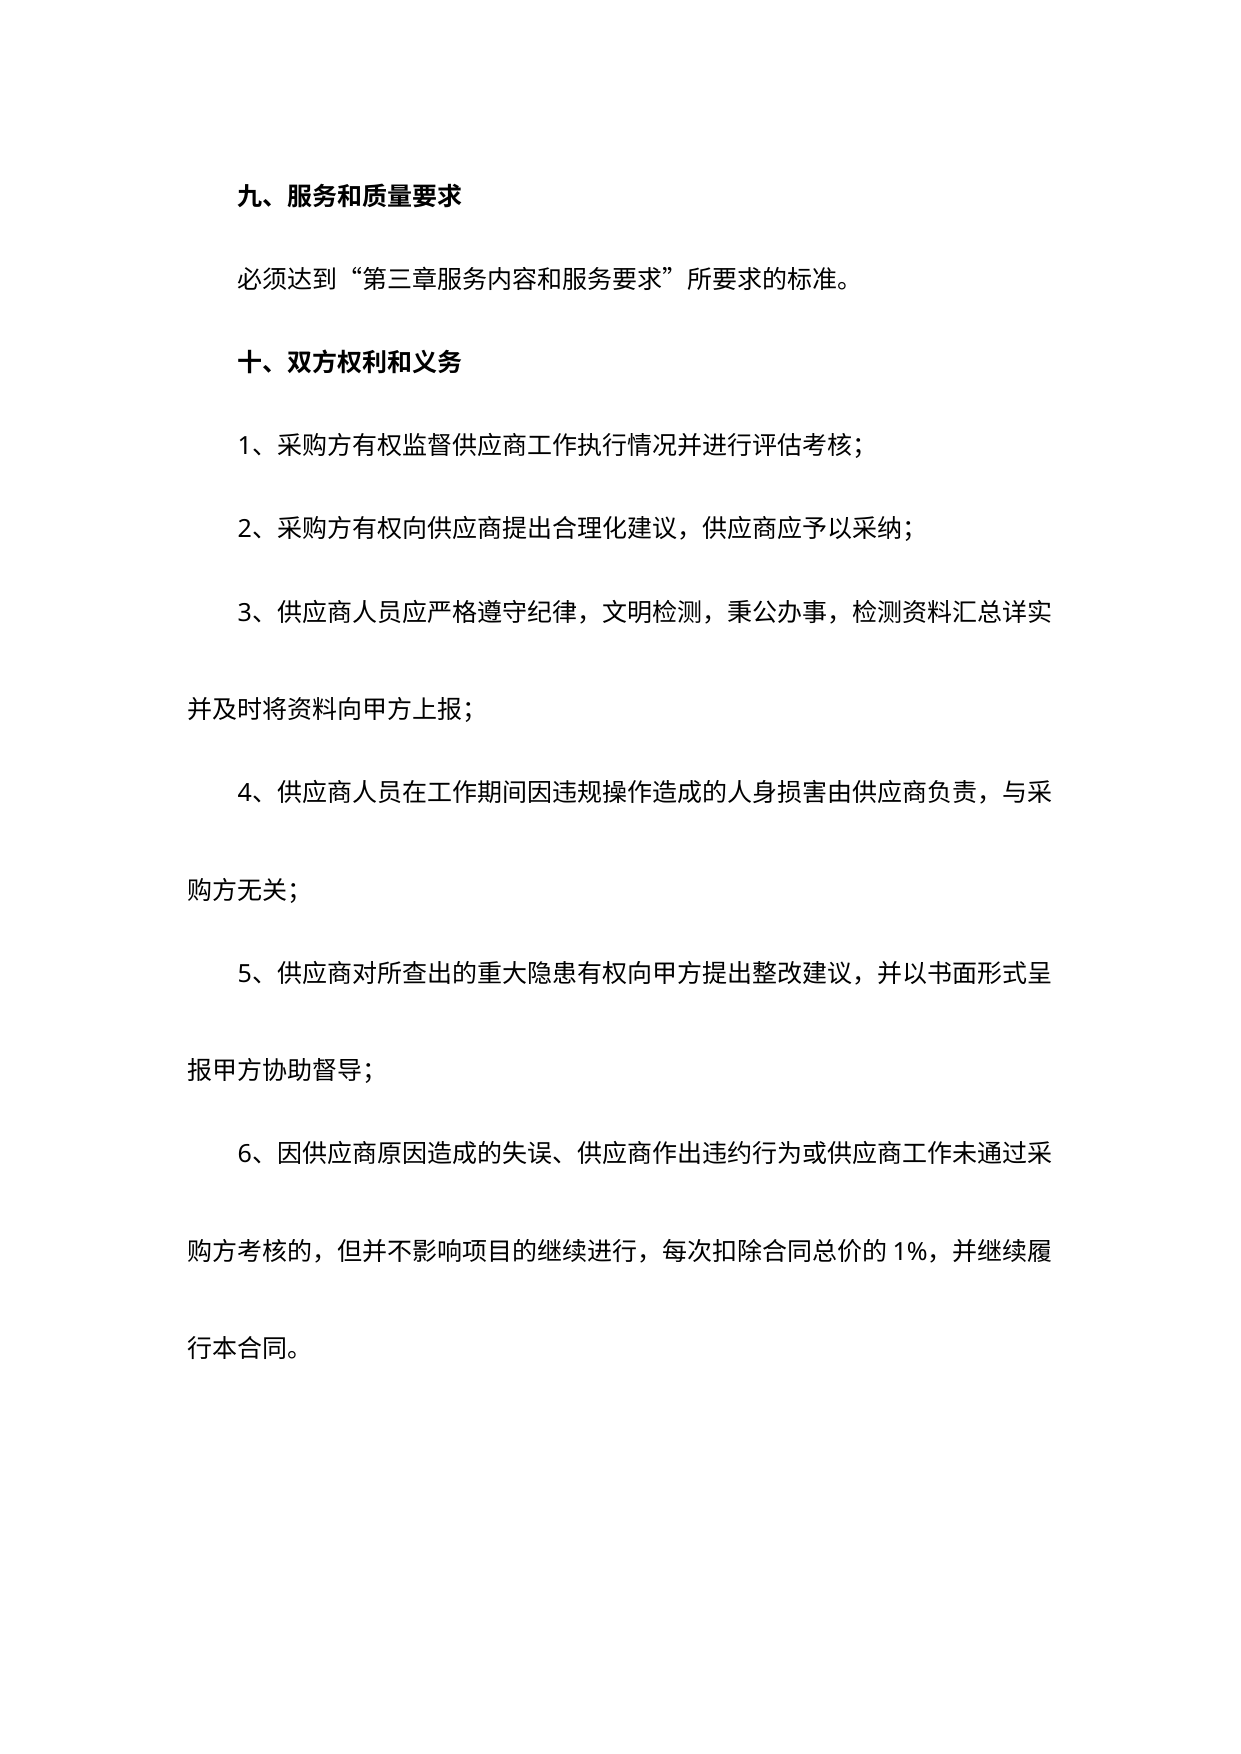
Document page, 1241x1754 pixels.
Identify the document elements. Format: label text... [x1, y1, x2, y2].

list 双方权利和义务 [187, 328, 1053, 393]
text 九、服务和质量要求 [187, 162, 1053, 227]
text 1、采购方有权监督供应商工作执行情况并进行评估考核； [187, 411, 1053, 476]
text 5、供应商对所查出的重大隐患有权向甲方提出整改建议，并以书面形式呈报甲方协助督导； [187, 939, 1053, 1101]
text 2、采购方有权向供应商提出合理化建议，供应商应予以采纳； [187, 494, 1053, 559]
text 必须达到“第三章服务内容和服务要求”所要求的标准。 [187, 245, 1053, 310]
text 4、供应商人员在工作期间因违规操作造成的人身损害由供应商负责，与采购方无关； [187, 758, 1053, 921]
text 3、供应商人员应严格遵守纪律，文明检测，秉公办事，检测资料汇总详实并及时将资料向甲方上报； [187, 578, 1053, 740]
text 6、因供应商原因造成的失误、供应商作出违约行为或供应商工作未通过采购方考核的，但并不影响项目的继续进行，每次扣除合同总价的1%，并继续履行本合同。 [187, 1119, 1053, 1379]
